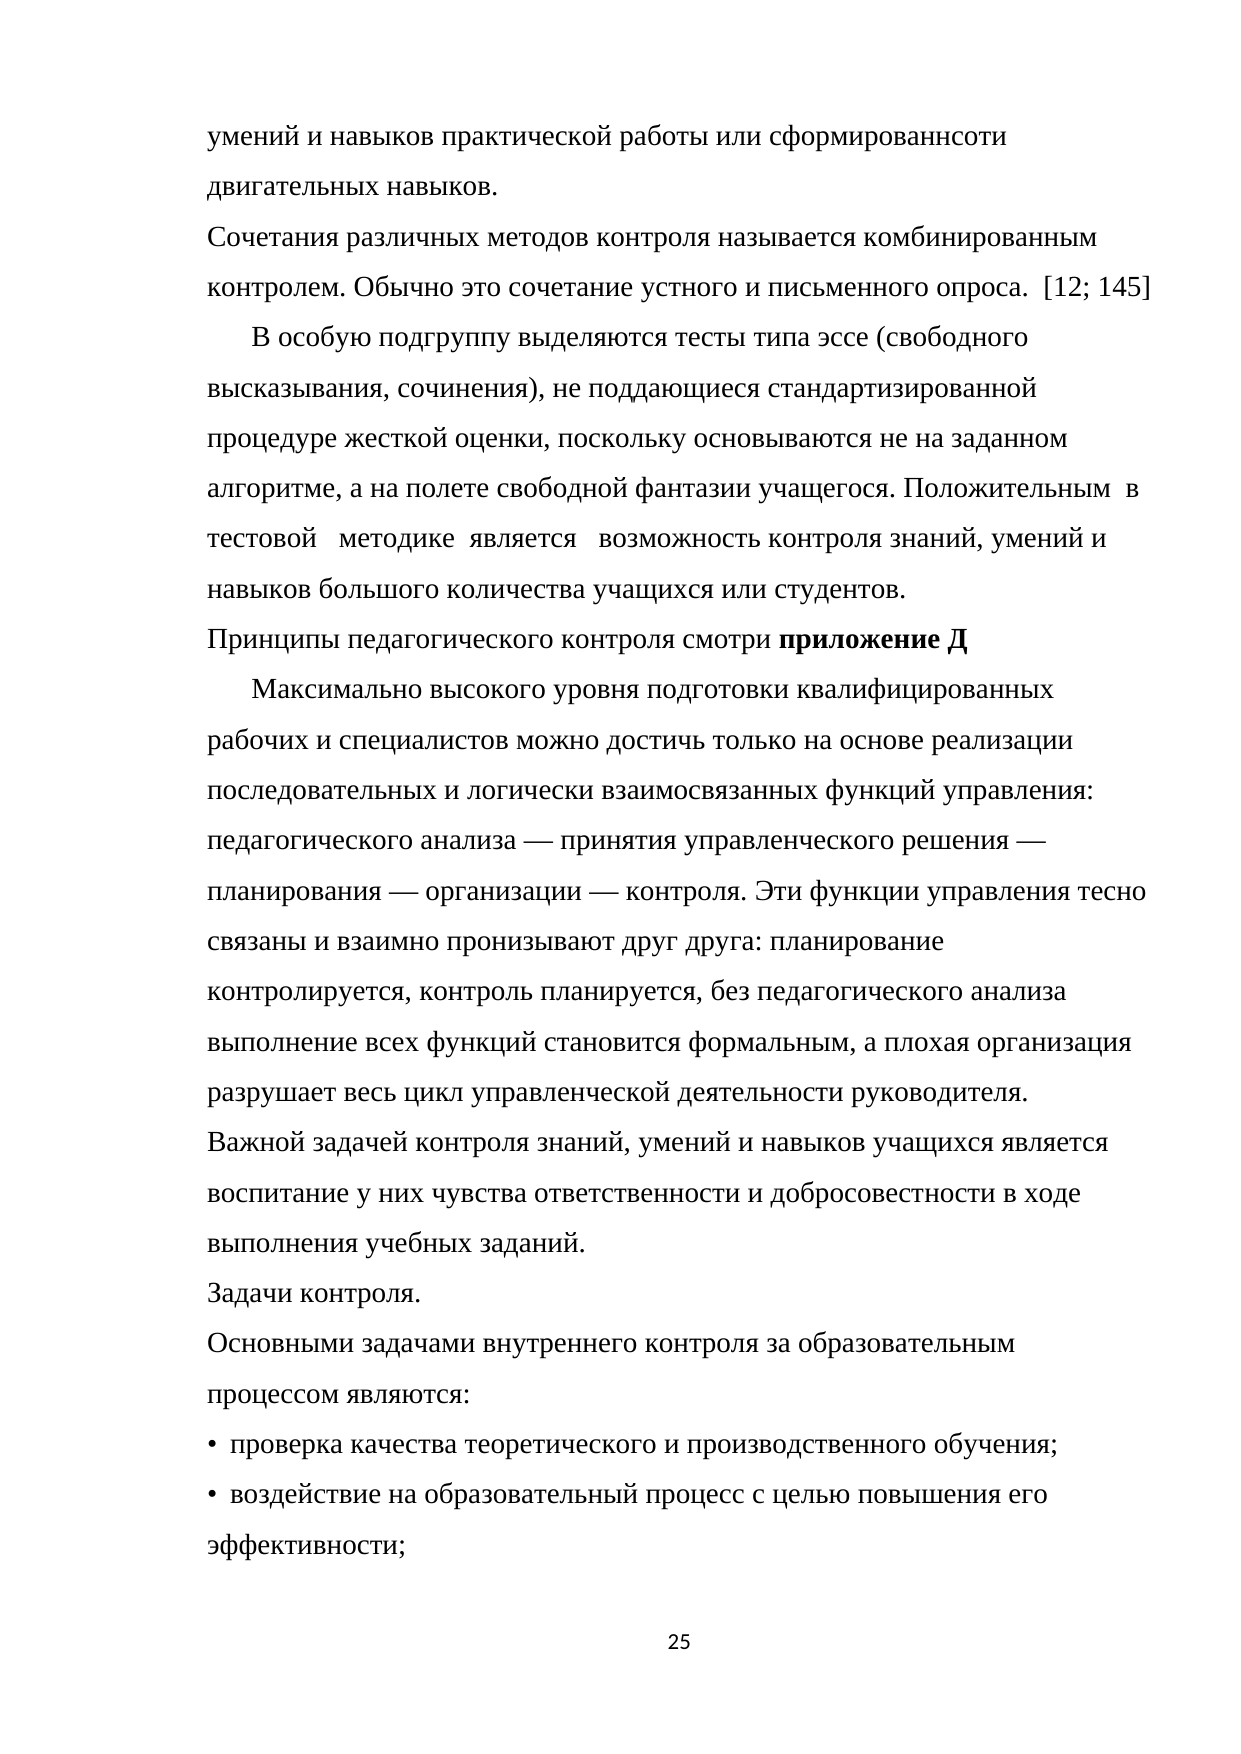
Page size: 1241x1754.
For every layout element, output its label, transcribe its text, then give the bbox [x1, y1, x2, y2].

text Задачи контроля. [207, 1275, 1152, 1309]
text Основными задачами внутреннего контроля за образовательным процессом являются: [207, 1326, 1152, 1409]
text • проверка качества теоретического и производственного обучения; [207, 1426, 1152, 1460]
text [207, 118, 1152, 303]
text Важной задачей контроля знаний, умений и навыков учащихся является воспитание у них чувства ответственности и добросовестности в ходе выполнения учебных заданий. [207, 1124, 1152, 1258]
text Принципы педагогического контроля смотри приложение Д [207, 621, 1152, 655]
text В особую подгруппу выделяются тесты типа эссе (свободного высказывания, сочинения), не поддающиеся стандартизированной процедуре жесткой оценки, поскольку основываются не на заданном алгоритме, а на полете свободной фантазии учащегося. Положительным в тестовой методике является возможность контроля знаний, умений и навыков большого количества учащихся или студентов. [207, 319, 1152, 604]
text Максимально высокого уровня подготовки квалифицированных рабочих и специалистов можно достичь только на основе реализации последовательных и логически взаимосвязанных функций управления: педагогического анализа — принятия управленческого решения — планирования — организации — контроля. Эти функции управления тесно связаны и взаимно пронизывают друг друга: планирование контролируется, контроль планируется, без педагогического анализа выполнение всех функций становится формальным, а плохая организация разрушает весь цикл управленческой деятельности руководителя. [207, 672, 1152, 1108]
text • воздействие на образовательный процесс с целью повышения его эффективности; [207, 1477, 1152, 1560]
